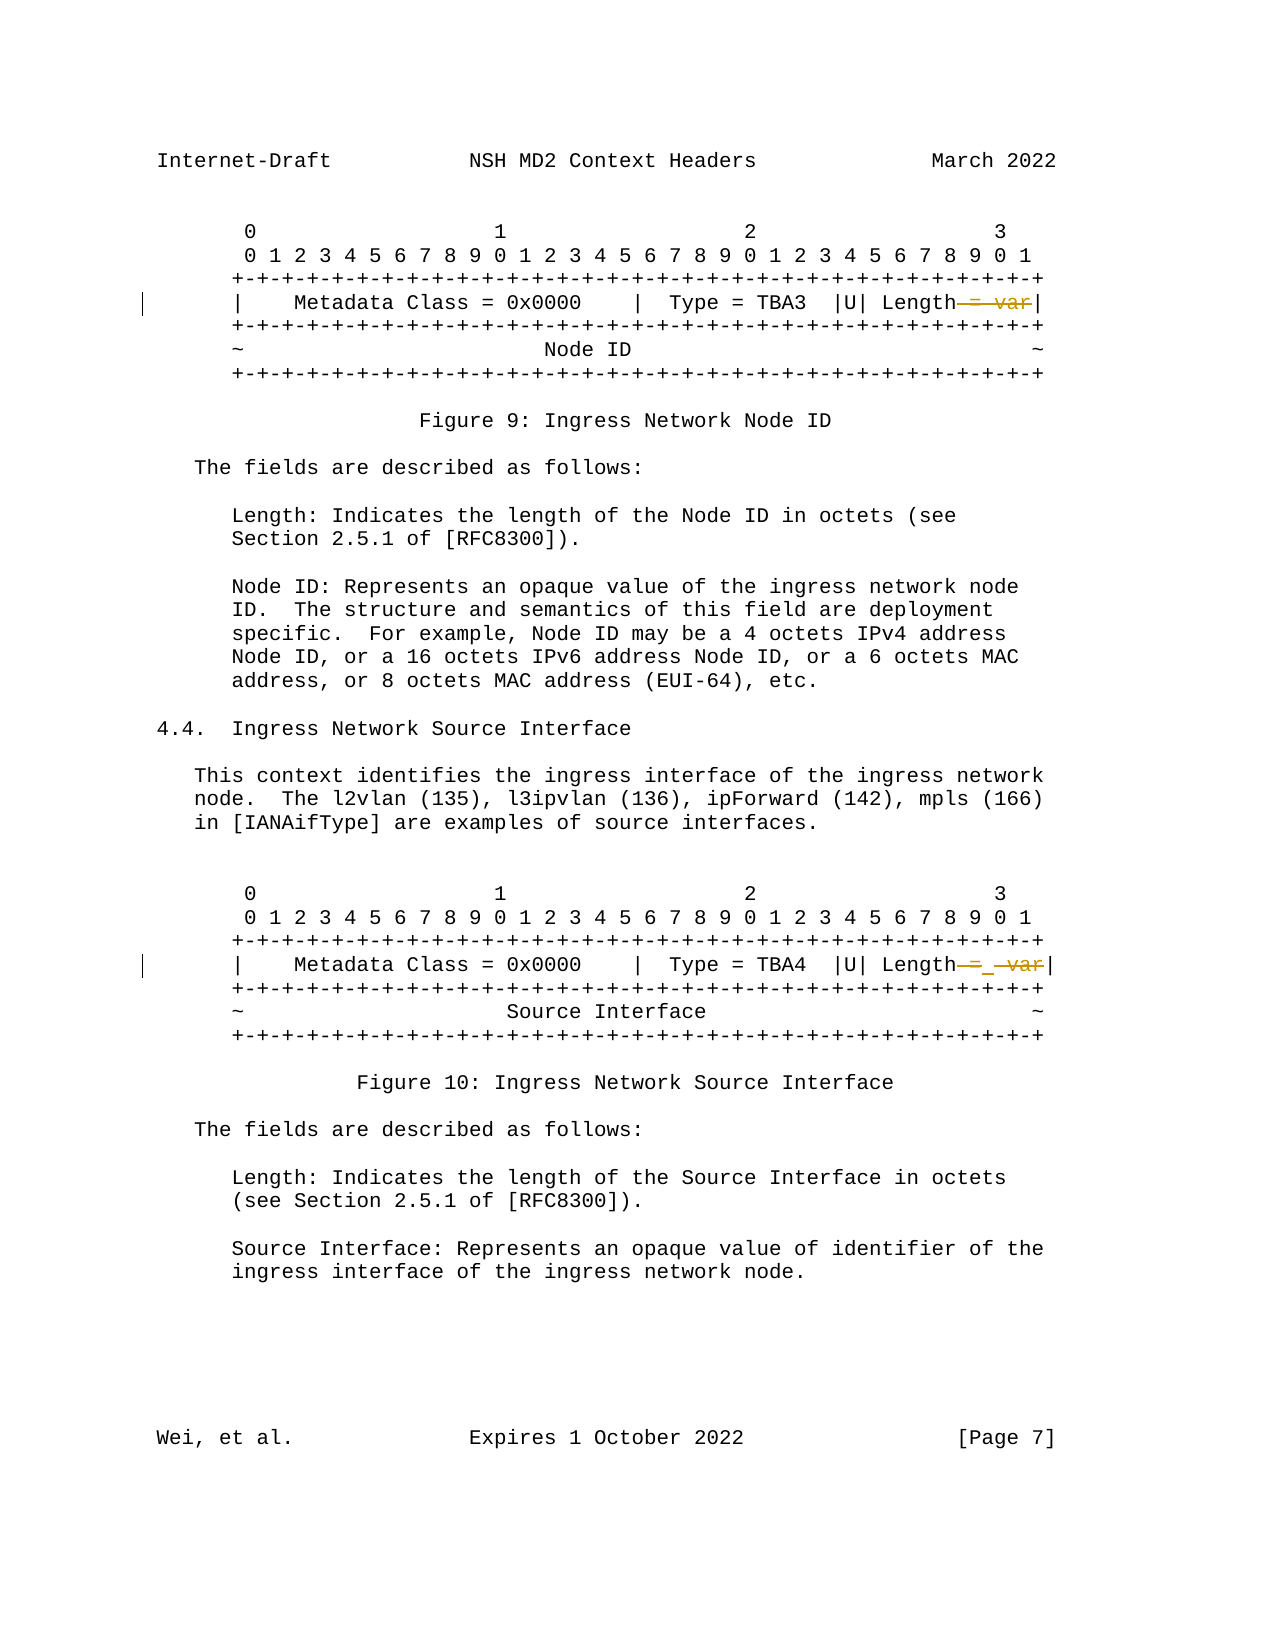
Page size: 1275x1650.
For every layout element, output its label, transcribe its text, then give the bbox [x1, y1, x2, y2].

text Length: Indicates the length of the Node ID in octets (see [156, 505, 1119, 528]
text | Metadata Class = 0x0000 | Type = TBA3 |U| Length| [156, 292, 1119, 316]
text 0 1 2 3 4 5 6 7 8 9 0 1 2 3 4 5 6 7 8 9 0 1 2 3 4 5 6 7 8 9 0 1 [156, 244, 1119, 268]
text Figure 10: Ingress Network Source Interface [156, 1072, 1119, 1096]
text Figure 9: Ingress Network Node ID [156, 410, 1119, 434]
text Node ID: Represents an opaque value of the ingress network node [156, 576, 1119, 599]
text specific. For example, Node ID may be a 4 octets IPv4 address [156, 623, 1119, 647]
text Wei, et al. Expires 1 October 2022 [Page 7] [156, 1427, 1119, 1451]
text ~ Node ID ~ [156, 339, 1119, 363]
text Internet-Draft NSH MD2 Context Headers March 2022 [156, 150, 1119, 174]
text ~ Source Interface ~ [156, 1001, 1119, 1025]
text Node ID, or a 16 octets IPv6 address Node ID, or a 6 octets MAC [156, 647, 1119, 670]
text ingress interface of the ingress network node. [156, 1261, 1119, 1285]
text 0 1 2 3 [156, 221, 1119, 244]
text +-+-+-+-+-+-+-+-+-+-+-+-+-+-+-+-+-+-+-+-+-+-+-+-+-+-+-+-+-+-+-+-+ [156, 978, 1119, 1001]
text +-+-+-+-+-+-+-+-+-+-+-+-+-+-+-+-+-+-+-+-+-+-+-+-+-+-+-+-+-+-+-+-+ [156, 930, 1119, 954]
text Length: Indicates the length of the Source Interface in octets [156, 1167, 1119, 1190]
text (see Section 2.5.1 of [RFC8300]). [156, 1190, 1119, 1214]
text The fields are described as follows: [156, 457, 1119, 481]
text Section 2.5.1 of [RFC8300]). [156, 528, 1119, 552]
text +-+-+-+-+-+-+-+-+-+-+-+-+-+-+-+-+-+-+-+-+-+-+-+-+-+-+-+-+-+-+-+-+ [156, 1025, 1119, 1048]
text +-+-+-+-+-+-+-+-+-+-+-+-+-+-+-+-+-+-+-+-+-+-+-+-+-+-+-+-+-+-+-+-+ [156, 363, 1119, 386]
text node. The l2vlan (135), l3ipvlan (136), ipForward (142), mpls (166) [156, 788, 1119, 812]
text | Metadata Class = 0x0000 | Type = TBA4 |U| Length| [156, 954, 1119, 978]
text in [IANAifType] are examples of source interfaces. [156, 812, 1119, 836]
text Source Interface: Represents an opaque value of identifier of the [156, 1238, 1119, 1261]
text 0 1 2 3 [156, 883, 1119, 907]
text 0 1 2 3 4 5 6 7 8 9 0 1 2 3 4 5 6 7 8 9 0 1 2 3 4 5 6 7 8 9 0 1 [156, 907, 1119, 930]
text ID. The structure and semantics of this field are deployment [156, 599, 1119, 623]
text The fields are described as follows: [156, 1119, 1119, 1143]
text 4.4. Ingress Network Source Interface [156, 717, 1119, 741]
text +-+-+-+-+-+-+-+-+-+-+-+-+-+-+-+-+-+-+-+-+-+-+-+-+-+-+-+-+-+-+-+-+ [156, 268, 1119, 292]
text This context identifies the ingress interface of the ingress network [156, 765, 1119, 788]
text +-+-+-+-+-+-+-+-+-+-+-+-+-+-+-+-+-+-+-+-+-+-+-+-+-+-+-+-+-+-+-+-+ [156, 316, 1119, 339]
text address, or 8 octets MAC address (EUI-64), etc. [156, 670, 1119, 694]
